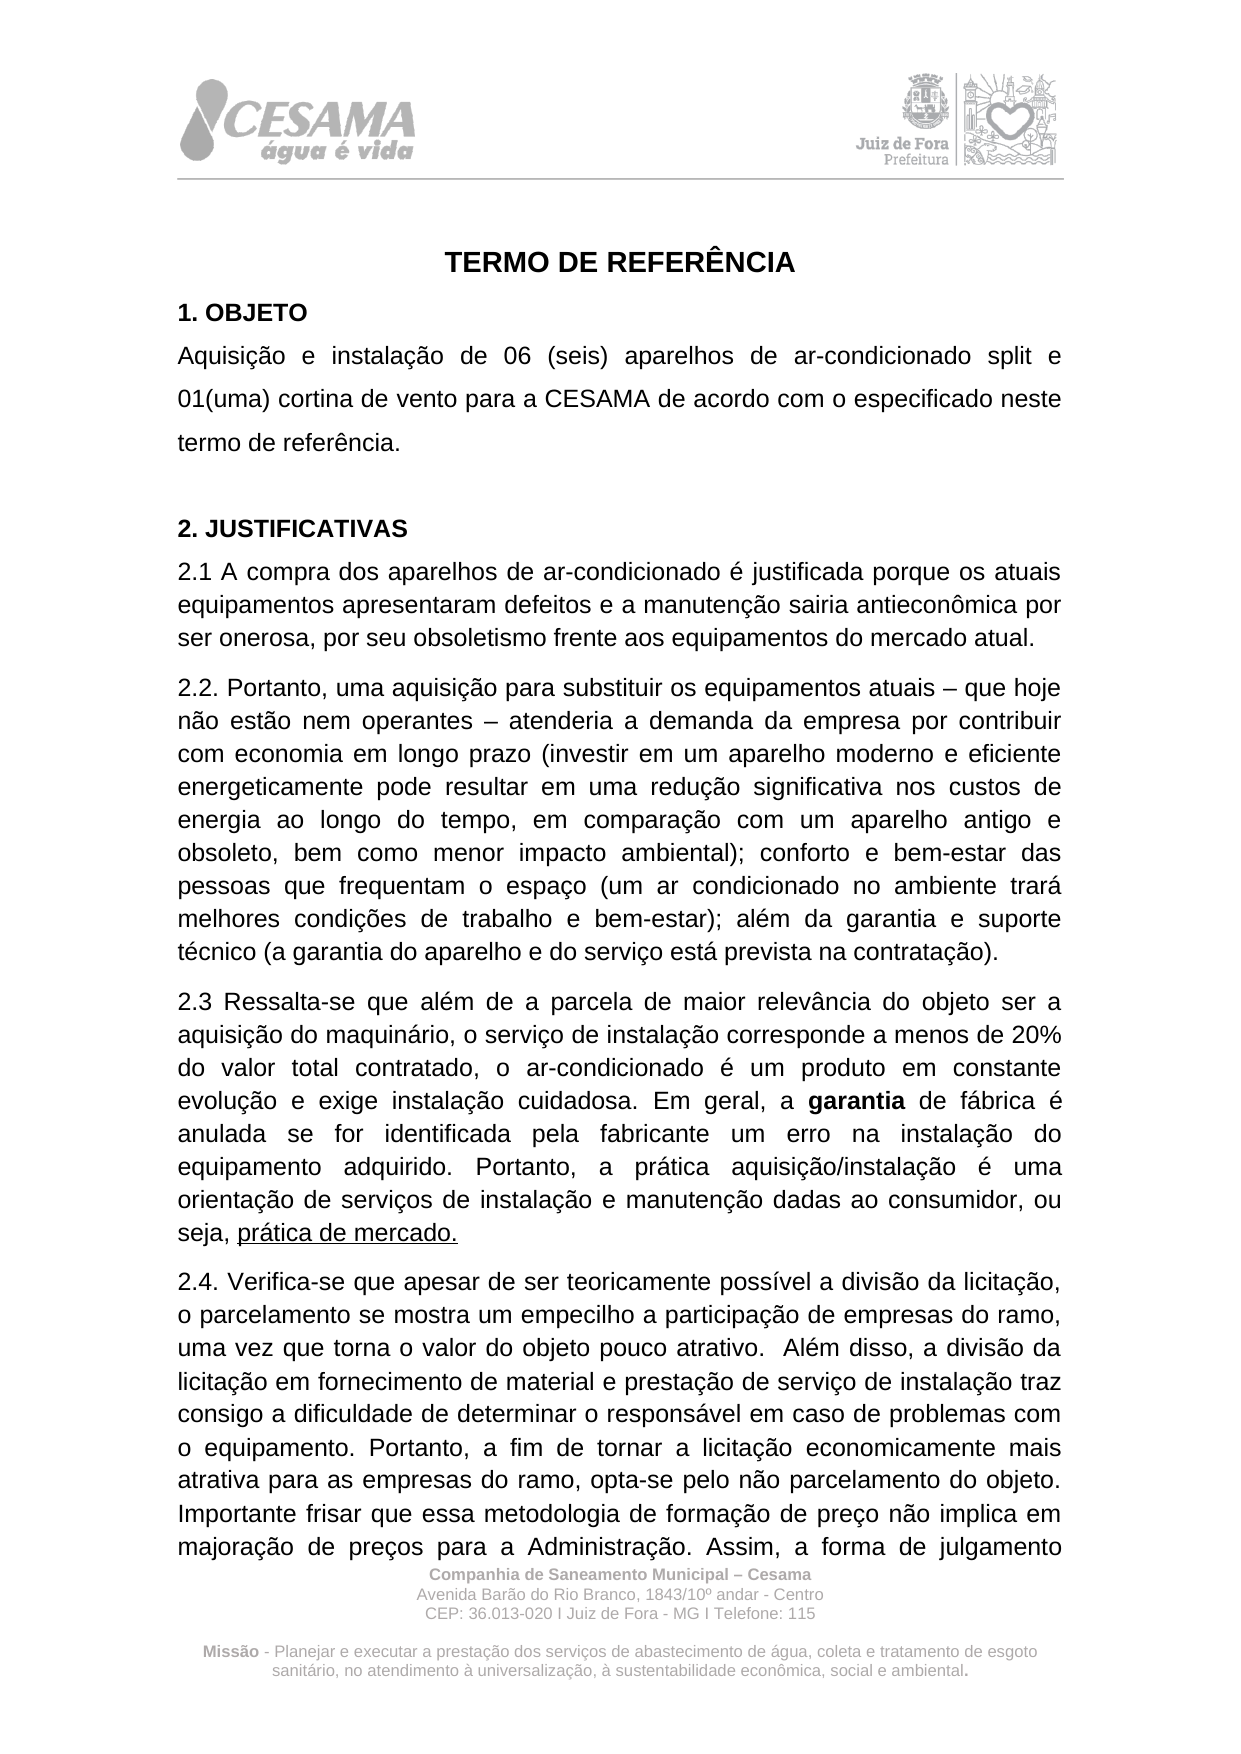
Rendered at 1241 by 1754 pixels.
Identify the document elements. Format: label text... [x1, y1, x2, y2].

text 2. JUSTIFICATIVAS [177, 514, 1063, 543]
text 2.2. Portanto, uma aquisição para substituir os equipamentos atuais – que hoje não estão nem operantes – atenderia a demanda da empresa por contribuir com economia em longo prazo (investir em um aparelho moderno e eficiente energeticamente pode resultar em uma redução significativa nos custos de energia ao longo do tempo, em comparação com um aparelho antigo e obsoleto, bem como menor impacto ambiental); conforto e bem-estar das pessoas que frequentam o espaço (um ar condicionado no ambiente trará melhores condições de trabalho e bem-estar); além da garantia e suporte técnico (a garantia do aparelho e do serviço está prevista na contratação). [177, 673, 1063, 966]
text 2.1 A compra dos aparelhos de ar-condicionado é justificada porque os atuais equipamentos apresentaram defeitos e a manutenção sairia antieconômica por ser onerosa, por seu obsoletismo frente aos equipamentos do mercado atual. [177, 557, 1063, 652]
text 1. OBJETO [177, 298, 1063, 327]
text TERMO DE REFERÊNCIA [177, 245, 1063, 279]
picture [177, 73, 1064, 180]
text 2.3 Ressalta-se que além de a parcela de maior relevância do objeto ser a aquisição do maquinário, o serviço de instalação corresponde a menos de 20% do valor total contratado, o ar-condicionado é um produto em constante evolução e exige instalação cuidadosa. Em geral, a garantia de fábrica é anulada se for identificada pela fabricante um erro na instalação do equipamento adquirido. Portanto, a prática aquisição/instalação é uma orientação de serviços de instalação e manutenção dadas ao consumidor, ou seja, prática de mercado. [177, 987, 1063, 1246]
text Aquisição e instalação de 06 (seis) aparelhos de ar-condicionado split e 01(uma) cortina de vento para a CESAMA de acordo com o especificado neste termo de referência. [177, 341, 1063, 456]
